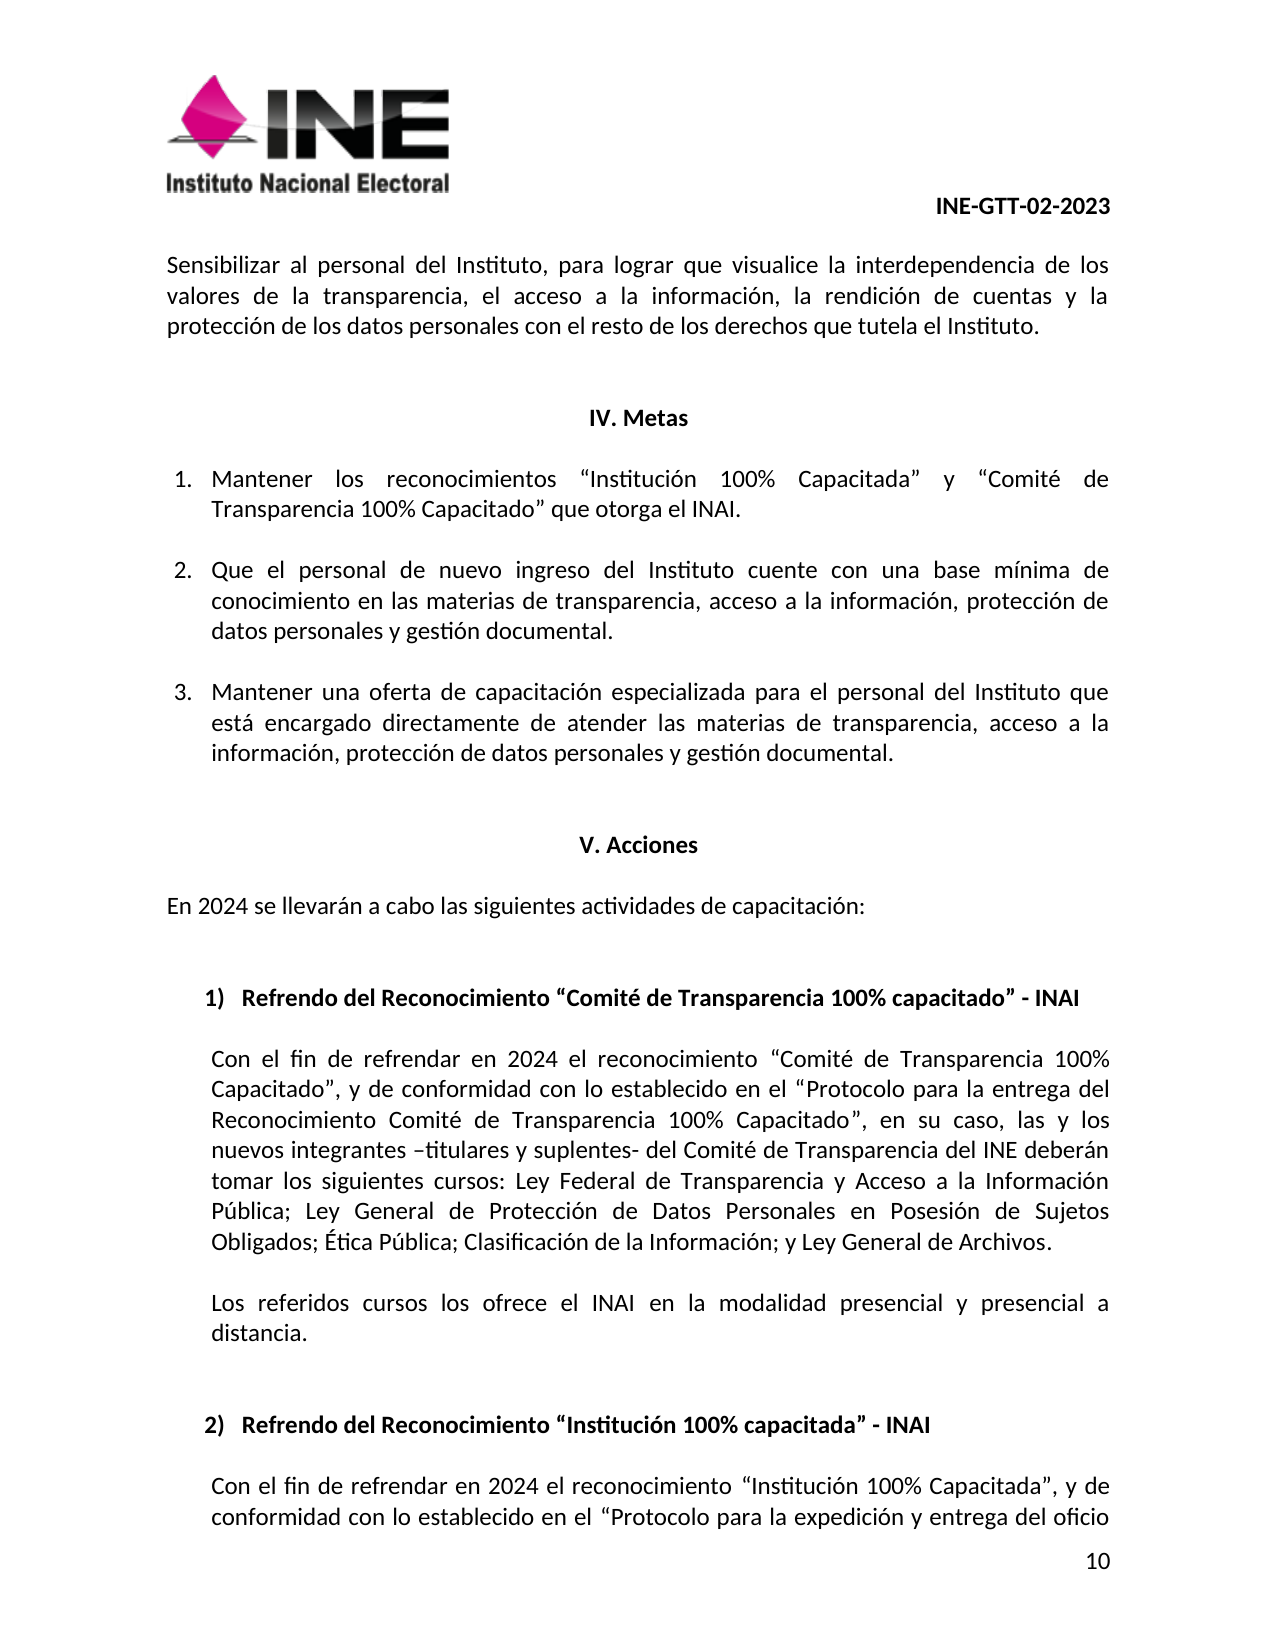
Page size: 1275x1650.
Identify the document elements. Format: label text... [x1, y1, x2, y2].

picture [166, 75, 449, 193]
list Refrendo del Reconocimiento “Comité de Transparencia 100% capacitado” - INAI [204, 982, 1110, 1012]
text Sensibilizar al personal del Instituto, para lograr que visualice la interdependencia de los valores de la transparencia, el acceso a la información, la rendición de cuentas y la protección de los datos personales con el resto de los derechos que tutela el Instituto. [167, 249, 1110, 341]
text V. Acciones [167, 829, 1110, 860]
text IV. Metas [167, 402, 1110, 432]
text Con el fin de refrendar en 2024 el reconocimiento “Comité de Transparencia 100% Capacitado”, y de conformidad con lo establecido en el “Protocolo para la entrega del Reconocimiento Comité de Transparencia 100% Capacitado”, en su caso, las y los nuevos integrantes –titulares y suplentes- del Comité de Transparencia del INE deberán tomar los siguientes cursos: Ley Federal de Transparencia y Acceso a la Información Pública; Ley General de Protección de Datos Personales en Posesión de Sujetos Obligados; Ética Pública; Clasificación de la Información; y Ley General de Archivos. [211, 1043, 1110, 1256]
list Que el personal de nuevo ingreso del Instituto cuente con una base mínima de conocimiento en las materias de transparencia, acceso a la información, protección de datos personales y gestión documental. [173, 554, 1110, 646]
list Mantener una oferta de capacitación especializada para el personal del Instituto que está encargado directamente de atender las materias de transparencia, acceso a la información, protección de datos personales y gestión documental. [173, 677, 1110, 768]
list Refrendo del Reconocimiento “Institución 100% capacitada” - INAI [204, 1409, 1110, 1439]
text En 2024 se llevarán a cabo las siguientes actividades de capacitación: [167, 890, 1110, 921]
text Los referidos cursos los ofrece el INAI en la modalidad presencial y presencial a distancia. [211, 1287, 1110, 1348]
list Mantener los reconocimientos “Institución 100% Capacitada” y “Comité de Transparencia 100% Capacitado” que otorga el INAI. [173, 463, 1110, 524]
